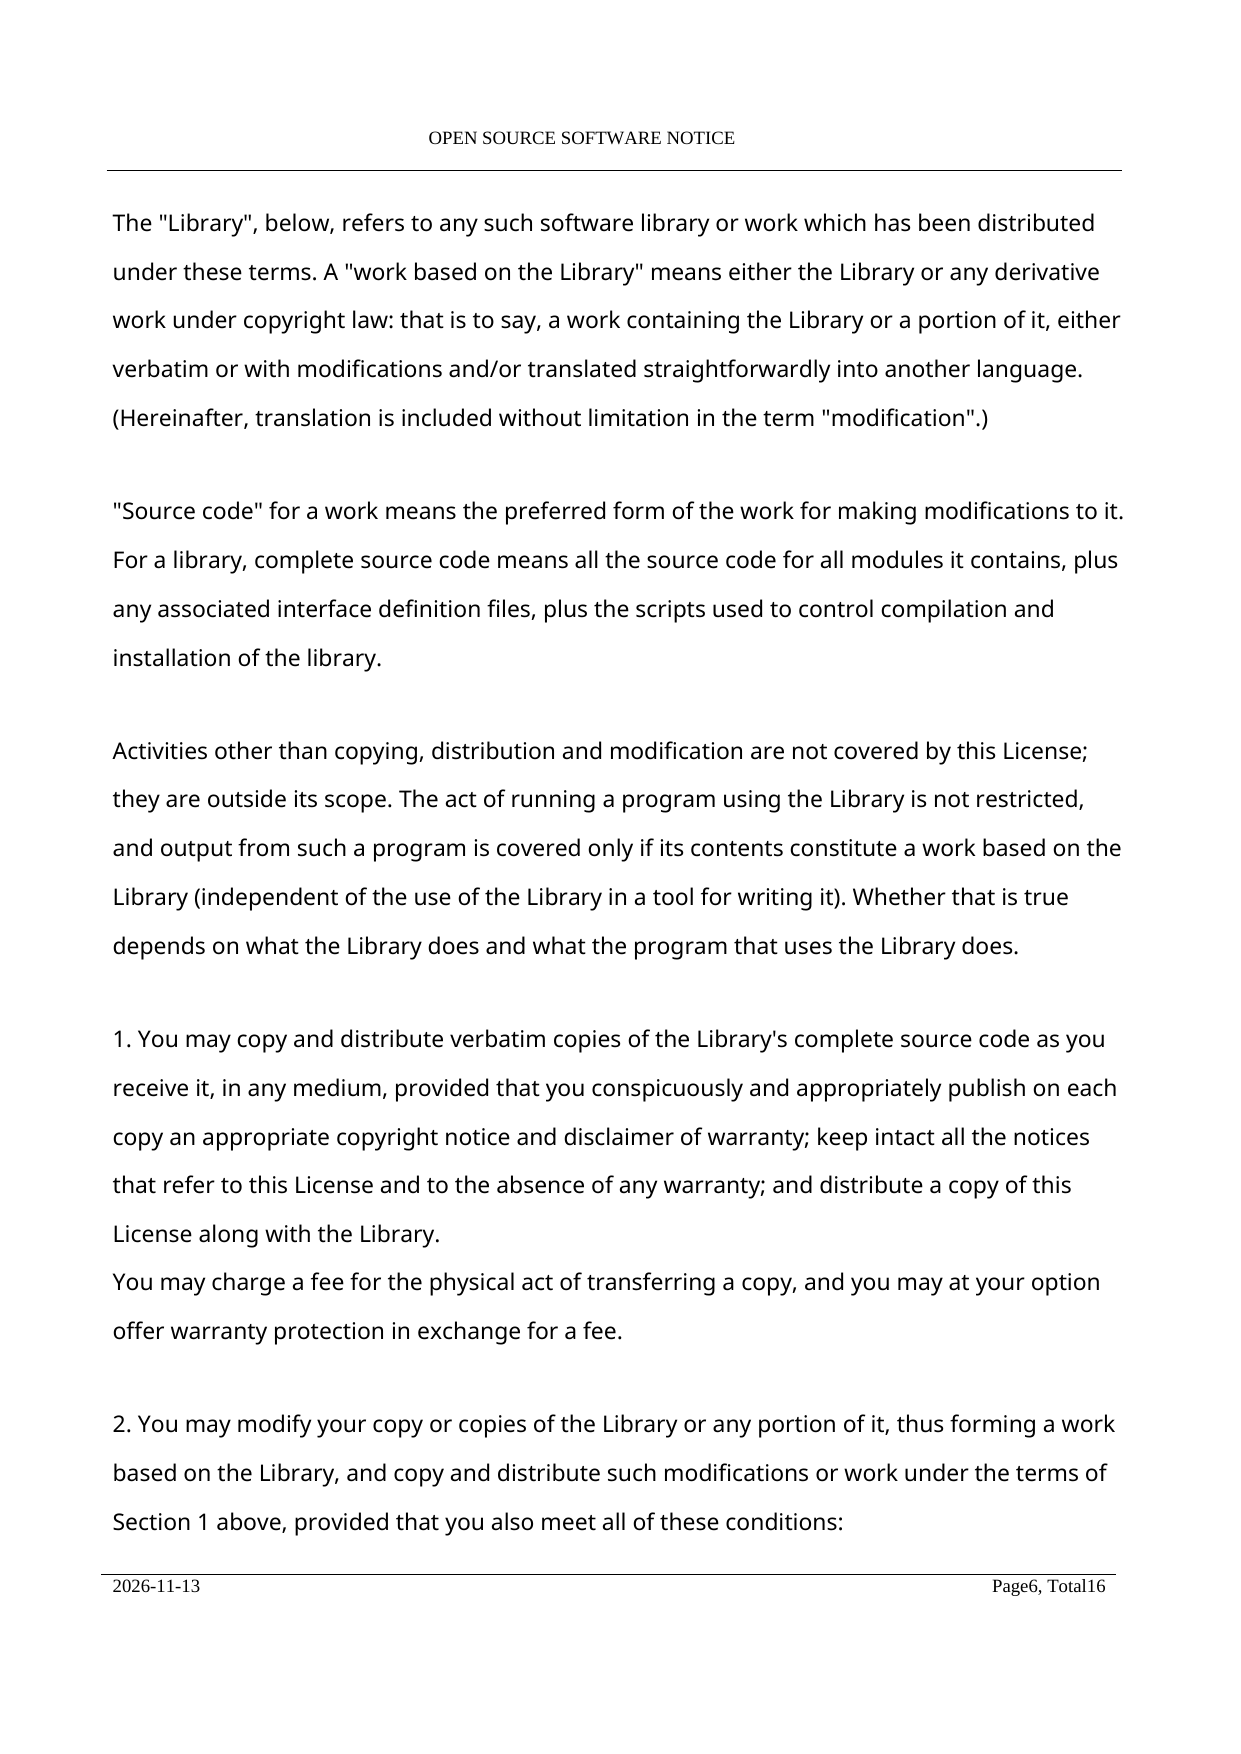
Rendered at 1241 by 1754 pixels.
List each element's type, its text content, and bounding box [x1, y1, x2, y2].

text 1. You may copy and distribute verbatim copies of the Library's complete source code as you receive it, in any medium, provided that you conspicuously and appropriately publish on each copy an appropriate copyright notice and disclaimer of warranty; keep intact all the notices that refer to this License and to the absence of any warranty; and distribute a copy of this License along with the Library. [112, 1022, 1128, 1250]
text 2. You may modify your copy or copies of the Library or any portion of it, thus forming a work based on the Library, and copy and distribute such modifications or work under the terms of Section 1 above, provided that you also meet all of these conditions: [112, 1407, 1128, 1537]
text Activities other than copying, distribution and modification are not covered by this License; they are outside its scope. The act of running a program using the Library is not restricted, and output from such a program is covered only if its contents constitute a work based on the Library (independent of the use of the Library in a tool for writing it). Whether that is true depends on what the Library does and what the program that uses the Library does. [112, 734, 1128, 962]
text "Source code" for a work means the preferred form of the work for making modifications to it. For a library, complete source code means all the source code for all modules it contains, plus any associated interface definition files, plus the scripts used to control compilation and installation of the library. [112, 494, 1128, 673]
text The "Library", below, refers to any such software library or work which has been distributed under these terms. A "work based on the Library" means either the Library or any derivative work under copyright law: that is to say, a work containing the Library or a portion of it, either verbatim or with modifications and/or translated straightforwardly into another language. (Hereinafter, translation is included without limitation in the term "modification".) [112, 206, 1128, 434]
text You may charge a fee for the physical act of transferring a copy, and you may at your option offer warranty protection in exchange for a fee. [112, 1265, 1128, 1347]
